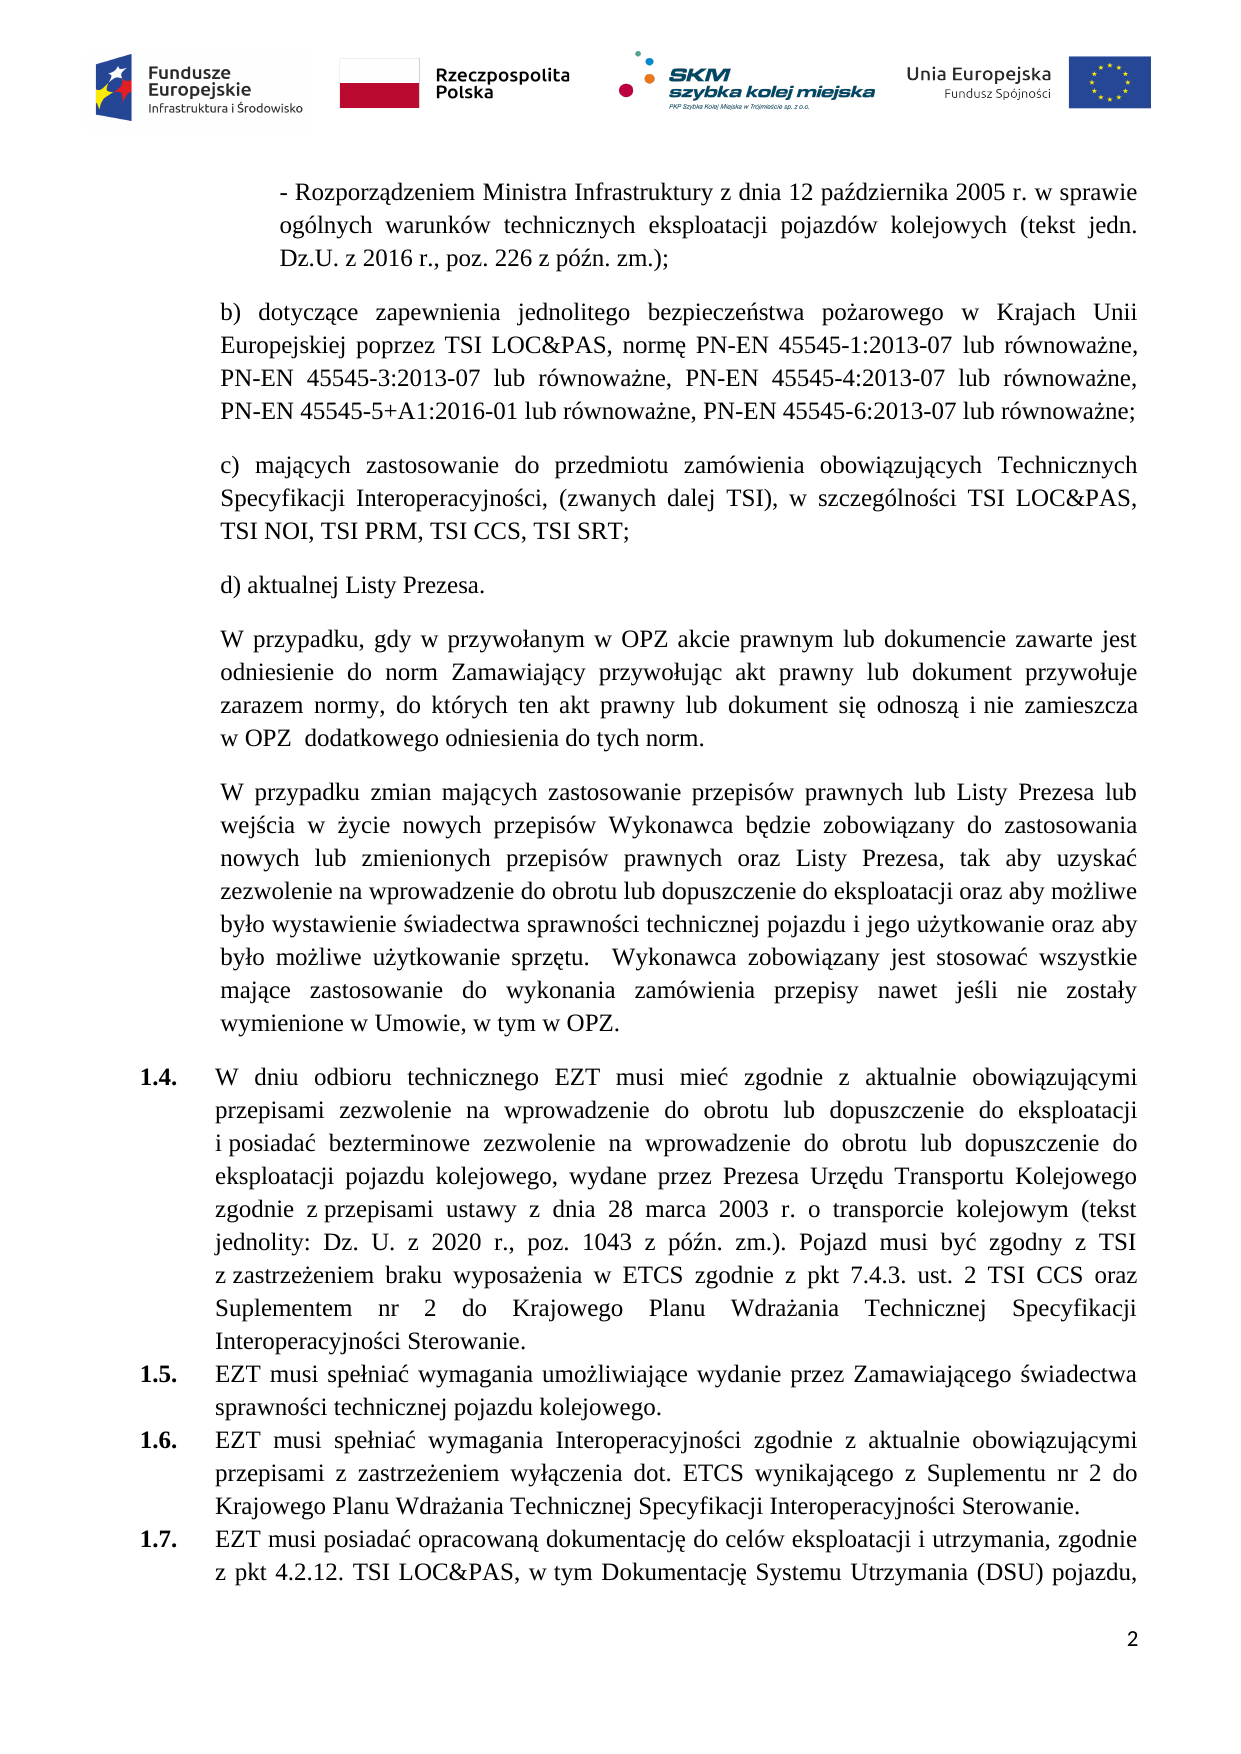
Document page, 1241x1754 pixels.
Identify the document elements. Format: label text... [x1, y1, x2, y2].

text c) mających zastosowanie do przedmiotu zamówienia obowiązujących Technicznych Specyfikacji Interoperacyjności, (zwanych dalej TSI), w szczególności TSI LOC&PAS, TSI NOI, TSI PRM, TSI CCS, TSI SRT; [220, 450, 1138, 545]
picture [322, 41, 587, 125]
picture [889, 24, 1169, 141]
text d) aktualnej Listy Prezesa. [220, 570, 1138, 599]
text b) dotyczące zapewnienia jednolitego bezpieczeństwa pożarowego w Krajach Unii Europejskiej poprzez TSI LOC&PAS, normę PN-EN 45545-1:2013-07 lub równoważne, PN-EN 45545-3:2013-07 lub równoważne, PN-EN 45545-4:2013-07 lub równoważne, PN-EN 45545-5+A1:2016-01 lub równoważne, PN-EN 45545-6:2013-07 lub równoważne; [220, 297, 1138, 425]
text W przypadku, gdy w przywołanym w OPZ akcie prawnym lub dokumencie zawarte jest odniesienie do norm Zamawiający przywołując akt prawny lub dokument przywołuje zarazem normy, do których ten akt prawny lub dokument się odnoszą i nie zamieszcza w OPZ dodatkowego odniesienia do tych norm. [220, 624, 1138, 752]
text W przypadku zmian mających zastosowanie przepisów prawnych lub Listy Prezesa lub wejścia w życie nowych przepisów Wykonawca będzie zobowiązany do zastosowania nowych lub zmienionych przepisów prawnych oraz Listy Prezesa, tak aby uzyskać zezwolenie na wprowadzenie do obrotu lub dopuszczenie do eksploatacji oraz aby możliwe było wystawienie świadectwa sprawności technicznej pojazdu i jego użytkowanie oraz aby było możliwe użytkowanie sprzętu. Wykonawca zobowiązany jest stosować wszystkie mające zastosowanie do wykonania zamówienia przepisy nawet jeśli nie zostały wymienione w Umowie, w tym w OPZ. [220, 777, 1138, 1037]
text - Rozporządzeniem Ministra Infrastruktury z dnia 12 października 2005 r. w sprawie ogólnych warunków technicznych eksploatacji pojazdów kolejowych (tekst jedn. Dz.U. z 2016 r., poz. 226 z późn. zm.); [279, 177, 1138, 272]
picture [85, 51, 311, 133]
list EZT musi spełniać wymagania Interoperacyjności zgodnie z aktualnie obowiązującymi przepisami z zastrzeżeniem wyłączenia dot. ETCS wynikającego z Suplementu nr 2 do Krajowego Planu Wdrażania Technicznej Specyfikacji Interoperacyjności Sterowanie. [139, 1425, 1138, 1520]
list W dniu odbioru technicznego EZT musi mieć zgodnie z aktualnie obowiązującymi przepisami zezwolenie na wprowadzenie do obrotu lub dopuszczenie do eksploatacji i posiadać bezterminowe zezwolenie na wprowadzenie do obrotu lub dopuszczenie do eksploatacji pojazdu kolejowego, wydane przez Prezesa Urzędu Transportu Kolejowego zgodnie z przepisami ustawy z dnia 28 marca 2003 r. o transporcie kolejowym (tekst jednolity: Dz. U. z 2020 r., poz. 1043 z późn. zm.). Pojazd musi być zgodny z TSI z zastrzeżeniem braku wyposażenia w ETCS zgodnie z pkt 7.4.3. ust. 2 TSI CCS oraz Suplementem nr 2 do Krajowego Planu Wdrażania Technicznej Specyfikacji Interoperacyjności Sterowanie. [139, 1062, 1138, 1355]
list EZT musi spełniać wymagania umożliwiające wydanie przez Zamawiającego świadectwa sprawności technicznej pojazdu kolejowego. [139, 1359, 1138, 1421]
picture [619, 51, 875, 110]
